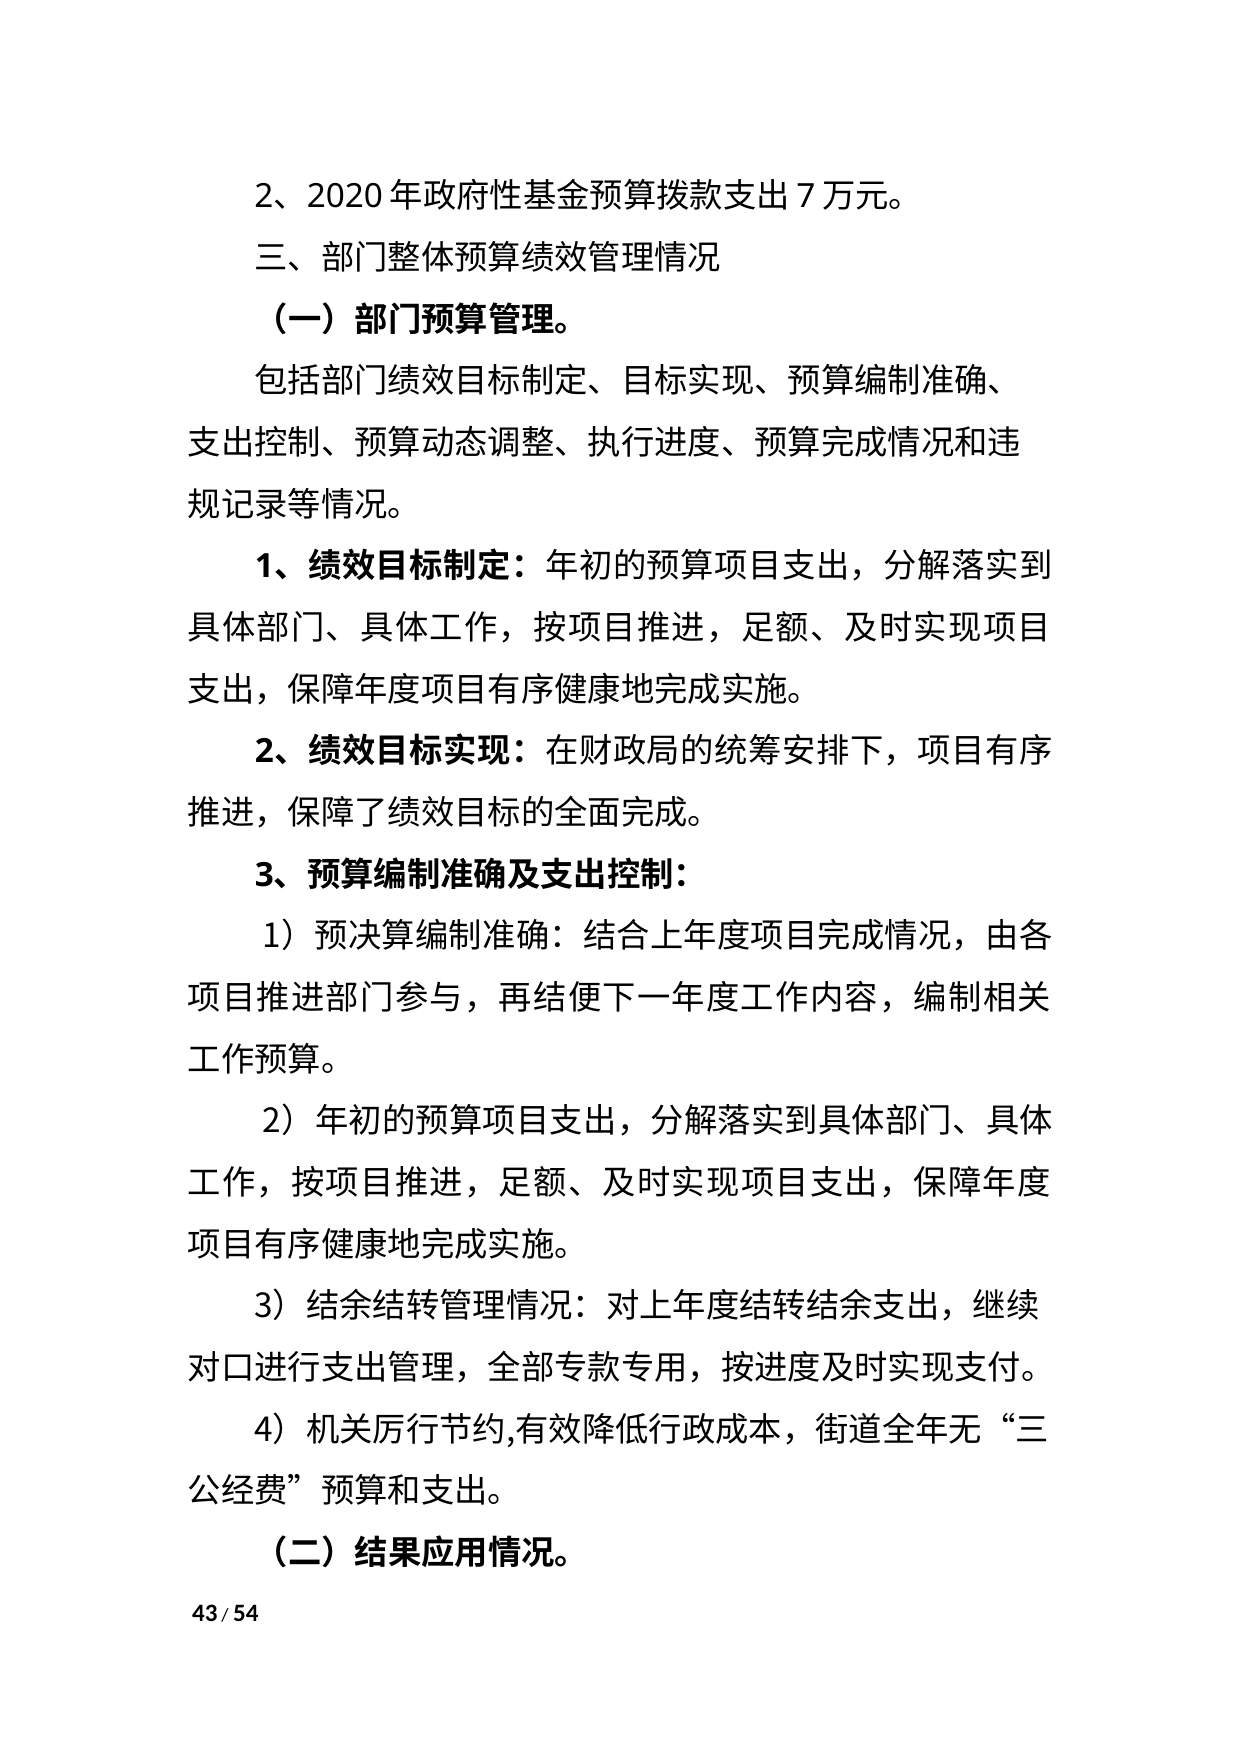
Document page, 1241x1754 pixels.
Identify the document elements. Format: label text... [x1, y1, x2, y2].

text 2、2020年政府性基金预算拨款支出7万元。 [187, 158, 1053, 220]
text （二）结果应用情况。 [187, 1515, 1053, 1577]
text 包括部门绩效目标制定、目标实现、预算编制准确、支出控制、预算动态调整、执行进度、预算完成情况和违规记录等情况。 [187, 343, 1053, 528]
text 2）年初的预算项目支出，分解落实到具体部门、具体工作，按项目推进，足额、及时实现项目支出，保障年度项目有序健康地完成实施。 [187, 1083, 1053, 1268]
text （一）部门预算管理。 [187, 282, 1053, 343]
text 1、绩效目标制定：年初的预算项目支出，分解落实到具体部门、具体工作，按项目推进，足额、及时实现项目支出，保障年度项目有序健康地完成实施。 [187, 528, 1053, 713]
text 3、预算编制准确及支出控制： [187, 837, 1053, 898]
text 4）机关厉行节约,有效降低行政成本，街道全年无“三公经费”预算和支出。 [187, 1392, 1053, 1515]
text 三、部门整体预算绩效管理情况 [187, 220, 1053, 282]
text 2、绩效目标实现：在财政局的统筹安排下，项目有序推进，保障了绩效目标的全面完成。 [187, 713, 1053, 837]
text 3）结余结转管理情况：对上年度结转结余支出，继续对口进行支出管理，全部专款专用，按进度及时实现支付。 [187, 1268, 1053, 1392]
text 1）预决算编制准确：结合上年度项目完成情况，由各项目推进部门参与，再结便下一年度工作内容，编制相关工作预算。 [187, 898, 1053, 1083]
